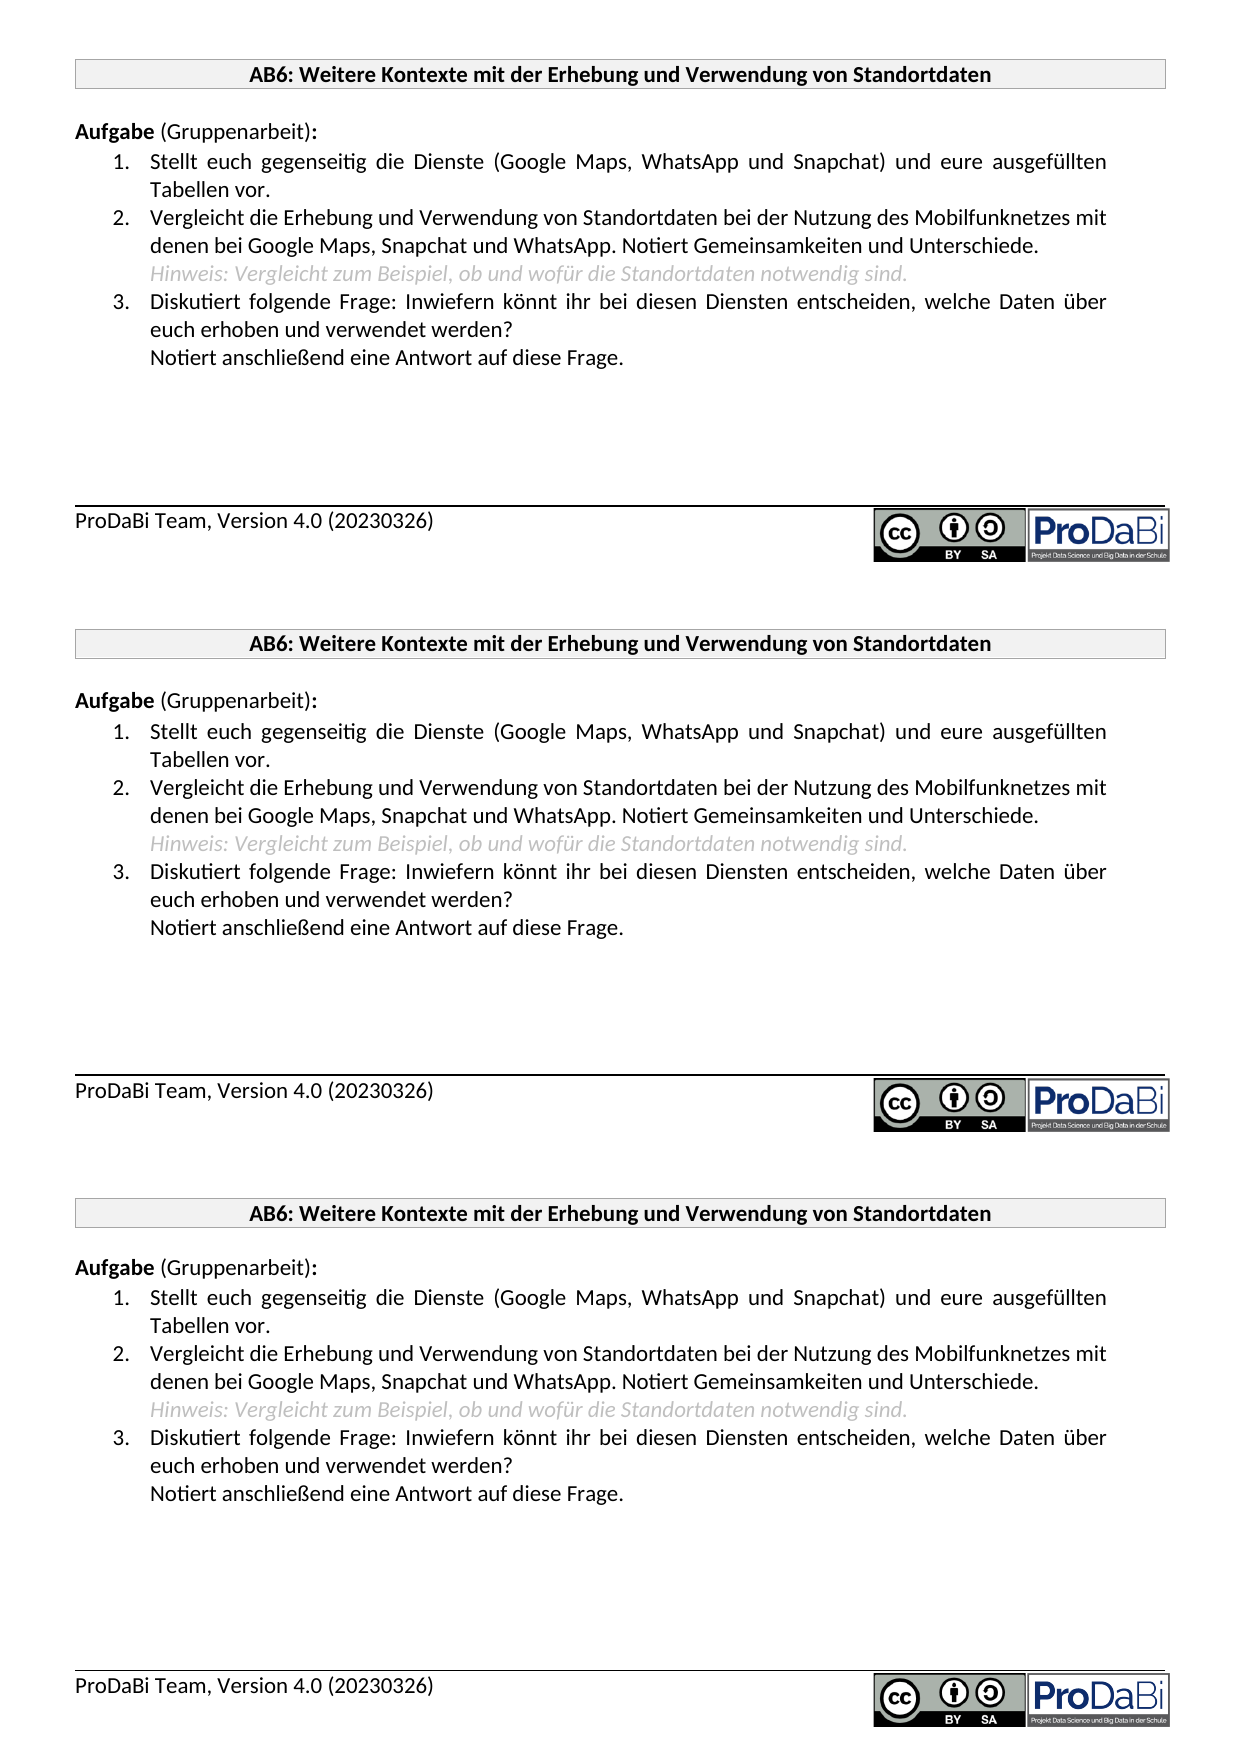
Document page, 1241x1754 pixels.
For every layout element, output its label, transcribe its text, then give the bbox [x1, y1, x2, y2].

list Notiert anschließend eine Antwort auf diese Frage. [150, 343, 1109, 372]
picture [873, 1078, 1173, 1132]
list Vergleicht die Erhebung und Verwendung von Standortdaten bei der Nutzung des Mobilfunknetzes mit denen bei Google Maps, Snapchat und WhatsApp. Notiert Gemeinsamkeiten und Unterschiede. [112, 203, 1109, 259]
list Hinweis: Vergleicht zum Beispiel, ob und wofür die Standortdaten notwendig sind. [150, 259, 1109, 287]
list Diskutiert folgende Frage: Inwiefern könnt ihr bei diesen Diensten entscheiden, welche Daten über euch erhoben und verwendet werden? [112, 857, 1109, 913]
picture [873, 508, 1173, 562]
list Diskutiert folgende Frage: Inwiefern könnt ihr bei diesen Diensten entscheiden, welche Daten über euch erhoben und verwendet werden? [112, 1423, 1109, 1479]
list Diskutiert folgende Frage: Inwiefern könnt ihr bei diesen Diensten entscheiden, welche Daten über euch erhoben und verwendet werden? [112, 287, 1109, 343]
list Notiert anschließend eine Antwort auf diese Frage. [150, 913, 1109, 941]
text ProDaBi Team, Version 4.0 (20230326) [75, 507, 1165, 535]
list Notiert anschließend eine Antwort auf diese Frage. [150, 1479, 1109, 1507]
text ProDaBi Team, Version 4.0 (20230326) [75, 1076, 1165, 1104]
list Stellt euch gegenseitig die Dienste (Google Maps, WhatsApp und Snapchat) und eure ausgefüllten Tabellen vor. [112, 717, 1109, 773]
list Hinweis: Vergleicht zum Beispiel, ob und wofür die Standortdaten notwendig sind. [150, 829, 1109, 857]
list Stellt euch gegenseitig die Dienste (Google Maps, WhatsApp und Snapchat) und eure ausgefüllten Tabellen vor. [112, 1283, 1109, 1339]
list Hinweis: Vergleicht zum Beispiel, ob und wofür die Standortdaten notwendig sind. [150, 1395, 1109, 1423]
picture [873, 1673, 1173, 1727]
text Aufgabe (Gruppenarbeit): [75, 687, 1109, 714]
table_header AB6: Weitere Kontexte mit der Erhebung und Verwendung von Standortdaten [76, 630, 1165, 657]
list Vergleicht die Erhebung und Verwendung von Standortdaten bei der Nutzung des Mobilfunknetzes mit denen bei Google Maps, Snapchat und WhatsApp. Notiert Gemeinsamkeiten und Unterschiede. [112, 1339, 1109, 1395]
list Stellt euch gegenseitig die Dienste (Google Maps, WhatsApp und Snapchat) und eure ausgefüllten Tabellen vor. [112, 147, 1109, 203]
list Vergleicht die Erhebung und Verwendung von Standortdaten bei der Nutzung des Mobilfunknetzes mit denen bei Google Maps, Snapchat und WhatsApp. Notiert Gemeinsamkeiten und Unterschiede. [112, 773, 1109, 829]
table_header AB6: Weitere Kontexte mit der Erhebung und Verwendung von Standortdaten [76, 1199, 1165, 1227]
text Aufgabe (Gruppenarbeit): [75, 1253, 1109, 1281]
text Aufgabe (Gruppenarbeit): [75, 117, 1109, 145]
